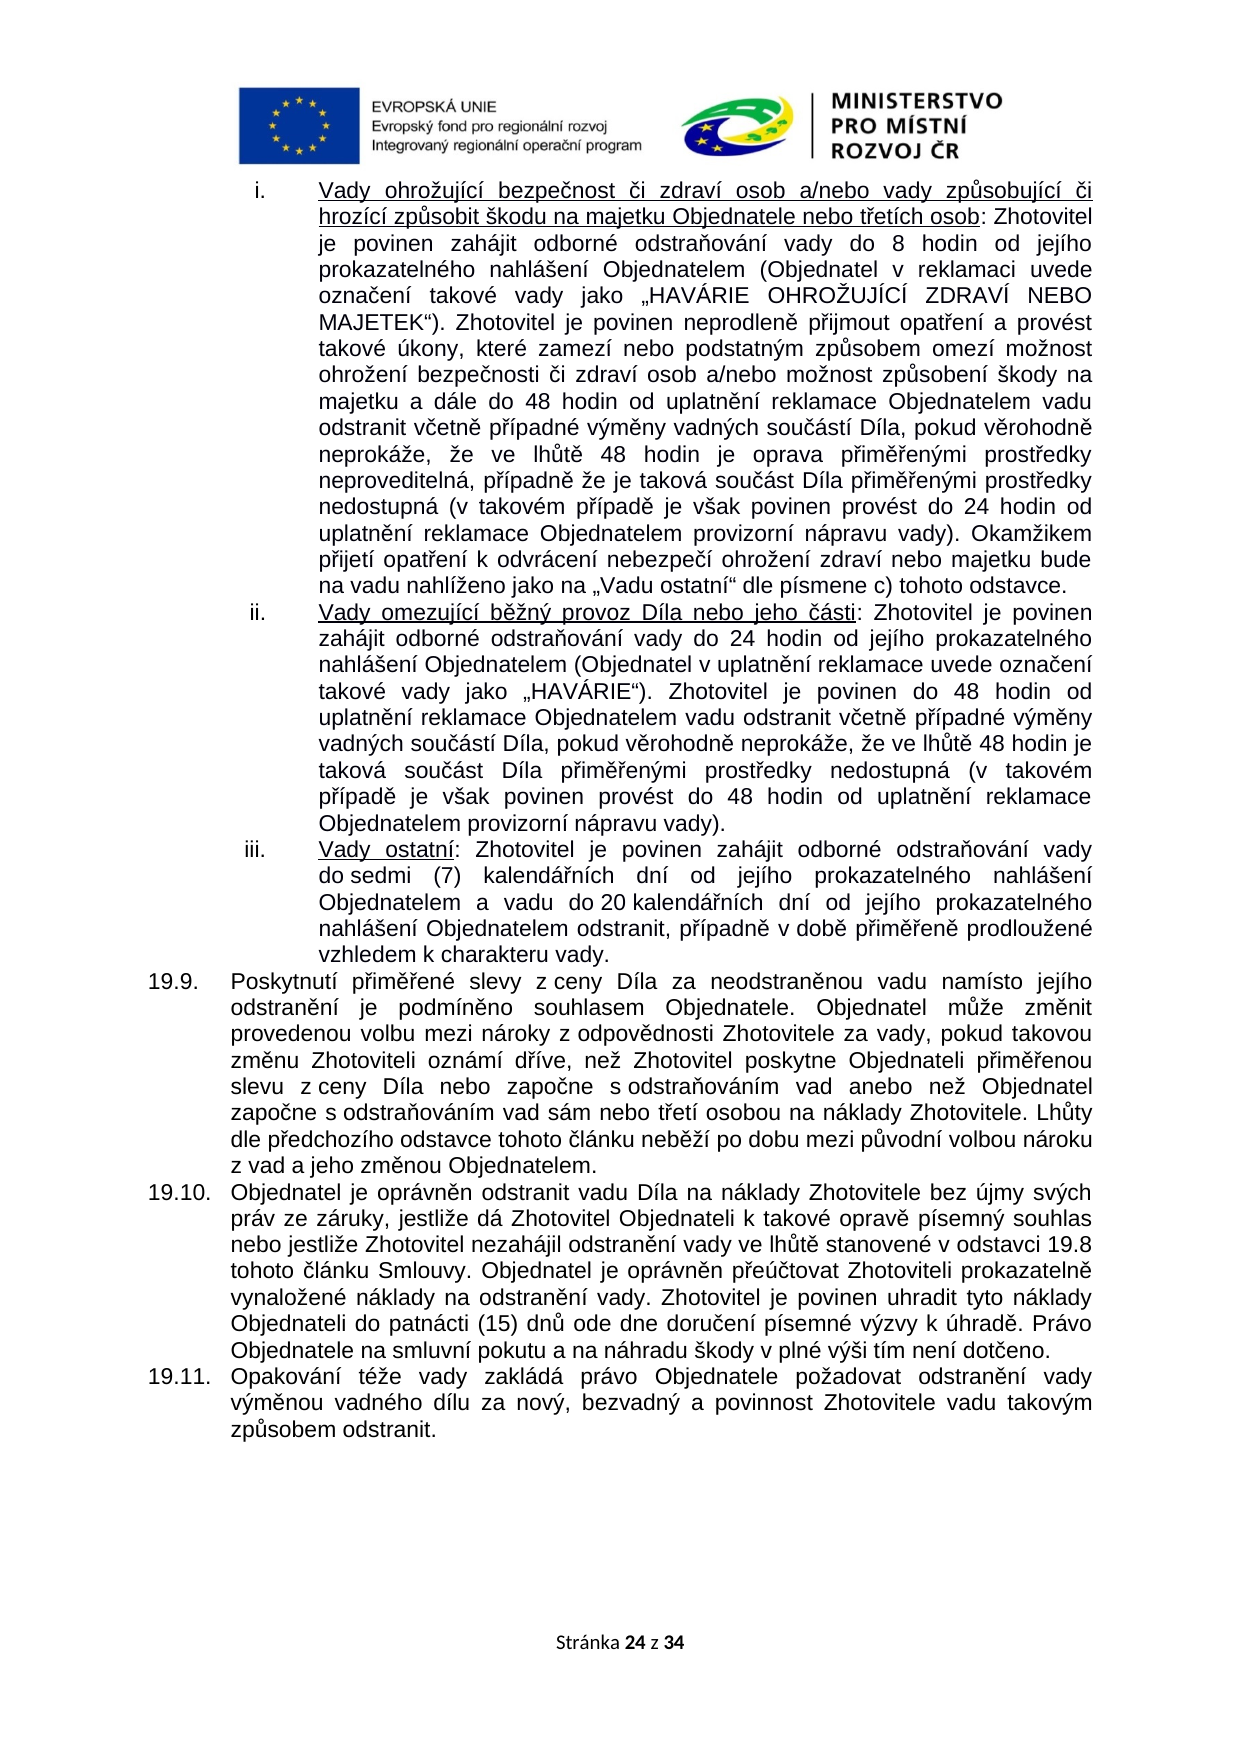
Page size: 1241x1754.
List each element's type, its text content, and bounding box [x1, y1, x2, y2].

subtitle Objednatel je oprávněn odstranit vadu Díla na náklady Zhotovitele bez újmy svých práv ze záruky, jestliže dá Zhotovitel Objednateli k takové opravě písemný souhlas nebo jestliže Zhotovitel nezahájil odstranění vady ve lhůtě stanovené v odstavci 19.8 tohoto článku Smlouvy. Objednatel je oprávněn přeúčtovat Zhotoviteli prokazatelně vynaložené náklady na odstranění vady. Zhotovitel je povinen uhradit tyto náklady Objednateli do patnácti (15) dnů ode dne doručení písemné výzvy k úhradě. Právo Objednatele na smluvní pokutu a na náhradu škody v plné výši tím není dotčeno. [148, 1178, 1093, 1363]
list Vady ohrožující bezpečnost či zdraví osob a/nebo vady způsobující či hrozící způsobit škodu na majetku Objednatele nebo třetích osob: Zhotovitel je povinen zahájit odborné odstraňování vady do 8 hodin od jejího prokazatelného nahlášení Objednatelem (Objednatel v reklamaci uvede označení takové vady jako „HAVÁRIE OHROŽUJÍCÍ ZDRAVÍ NEBO MAJETEK“). Zhotovitel je povinen neprodleně přijmout opatření a provést takové úkony, které zamezí nebo podstatným způsobem omezí možnost ohrožení bezpečnosti či zdraví osob a/nebo možnost způsobení škody na majetku a dále do 48 hodin od uplatnění reklamace Objednatelem vadu odstranit včetně případné výměny vadných součástí Díla, pokud věrohodně neprokáže, že ve lhůtě 48 hodin je oprava přiměřenými prostředky neproveditelná, případně že je taková součást Díla přiměřenými prostředky nedostupná (v takovém případě je však povinen provést do 24 hodin od uplatnění reklamace Objednatelem provizorní nápravu vady). Okamžikem přijetí opatření k odvrácení nebezpečí ohrožení zdraví nebo majetku bude na vadu nahlíženo jako na „Vadu ostatní“ dle písmene c) tohoto odstavce. [266, 177, 1093, 599]
list Vady ostatní: Zhotovitel je povinen zahájit odborné odstraňování vady do sedmi (7) kalendářních dní od jejího prokazatelného nahlášení Objednatelem a vadu do 20 kalendářních dní od jejího prokazatelného nahlášení Objednatelem odstranit, případně v době přiměřeně prodloužené vzhledem k charakteru vady. [266, 836, 1093, 968]
subtitle Poskytnutí přiměřené slevy z ceny Díla za neodstraněnou vadu namísto jejího odstranění je podmíněno souhlasem Objednatele. Objednatel může změnit provedenou volbu mezi nároky z odpovědnosti Zhotovitele za vady, pokud takovou změnu Zhotoviteli oznámí dříve, než Zhotovitel poskytne Objednateli přiměřenou slevu z ceny Díla nebo započne s odstraňováním vad anebo než Objednatel započne s odstraňováním vad sám nebo třetí osobou na náklady Zhotovitele. Lhůty dle předchozího odstavce tohoto článku neběží po dobu mezi původní volbou nároku z vad a jeho změnou Objednatelem. [148, 968, 1093, 1178]
subtitle Opakování téže vady zakládá právo Objednatele požadovat odstranění vady výměnou vadného dílu za nový, bezvadný a povinnost Zhotovitele vadu takovým způsobem odstranit. [148, 1363, 1093, 1442]
picture [212, 73, 1028, 177]
list Vady omezující běžný provoz Díla nebo jeho části: Zhotovitel je povinen zahájit odborné odstraňování vady do 24 hodin od jejího prokazatelného nahlášení Objednatelem (Objednatel v uplatnění reklamace uvede označení takové vady jako „HAVÁRIE“). Zhotovitel je povinen do 48 hodin od uplatnění reklamace Objednatelem vadu odstranit včetně případné výměny vadných součástí Díla, pokud věrohodně neprokáže, že ve lhůtě 48 hodin je taková součást Díla přiměřenými prostředky nedostupná (v takovém případě je však povinen provést do 48 hodin od uplatnění reklamace Objednatelem provizorní nápravu vady). [266, 599, 1093, 836]
